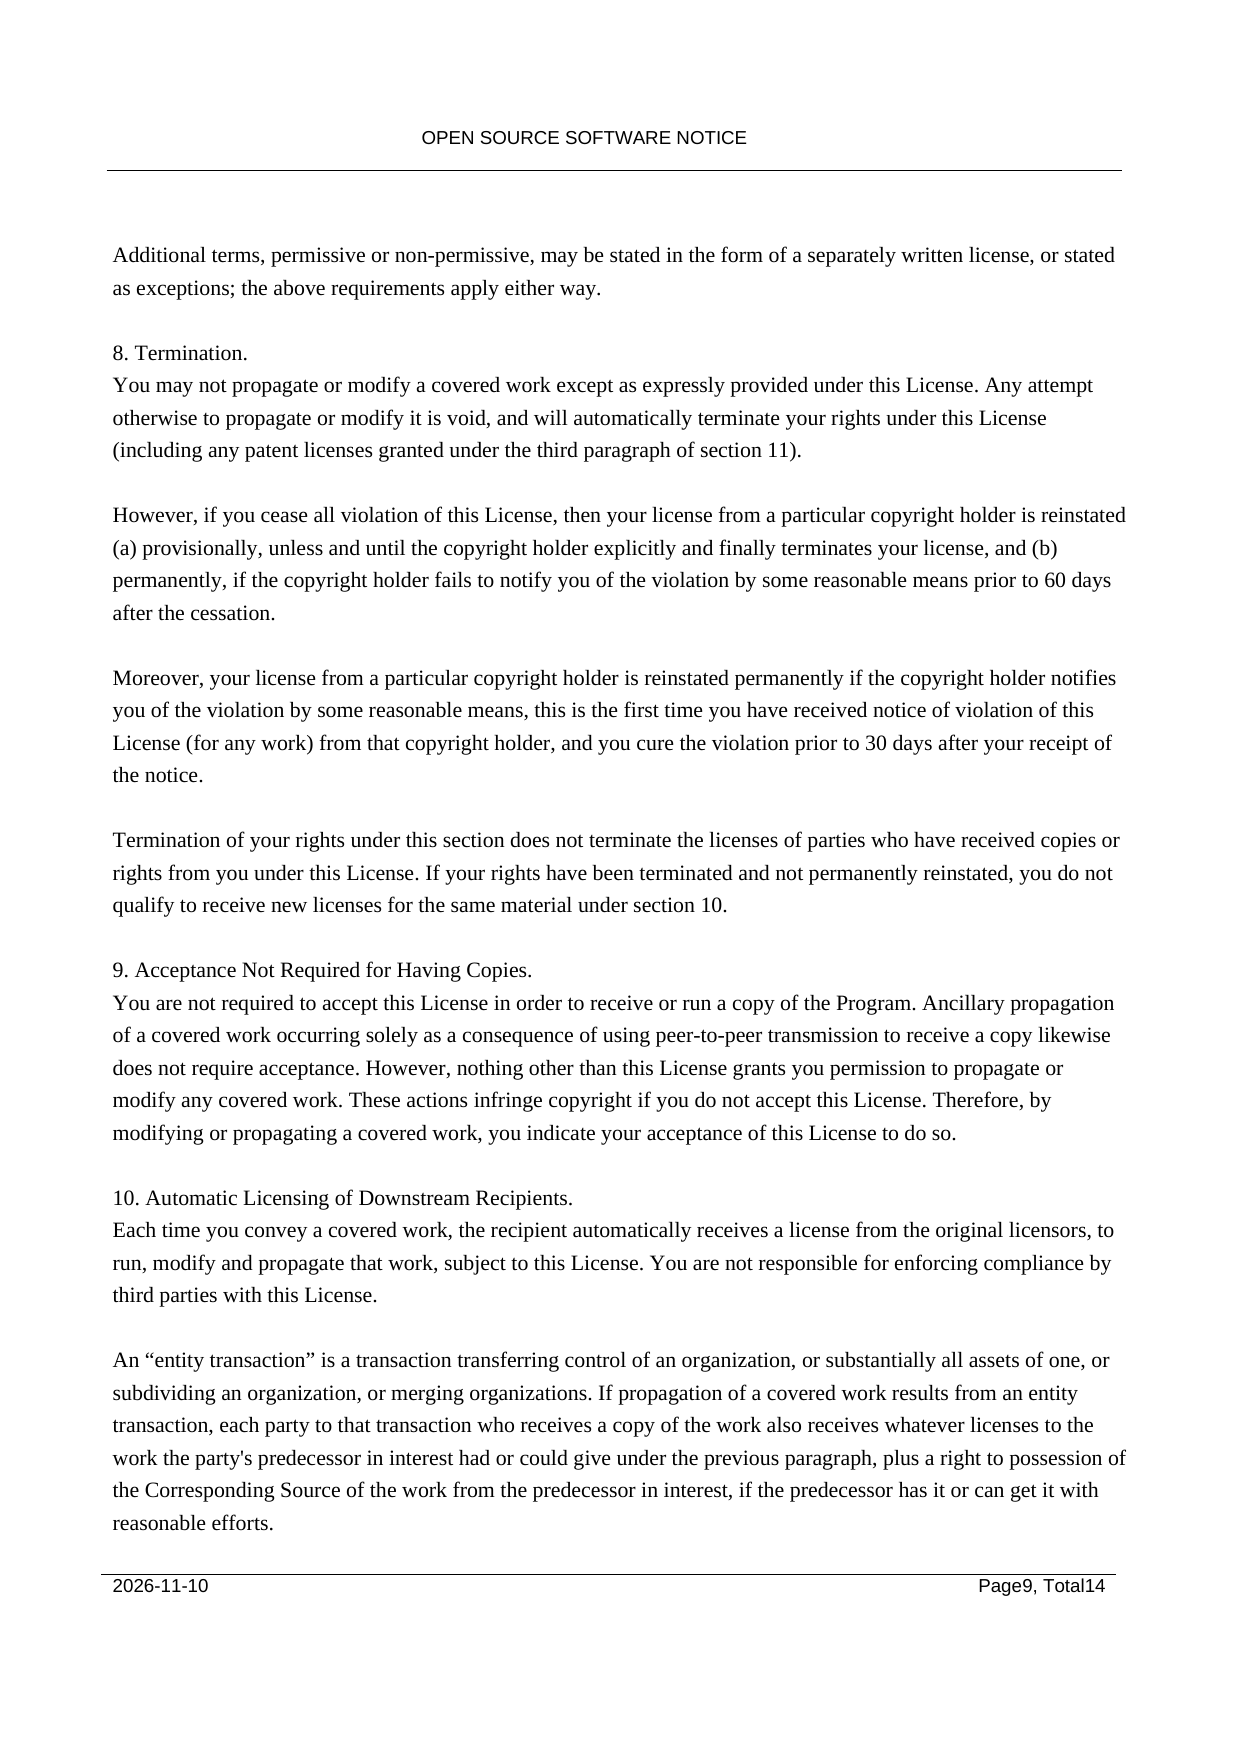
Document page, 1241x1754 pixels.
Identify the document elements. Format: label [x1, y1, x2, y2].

text [112, 206, 1128, 1539]
